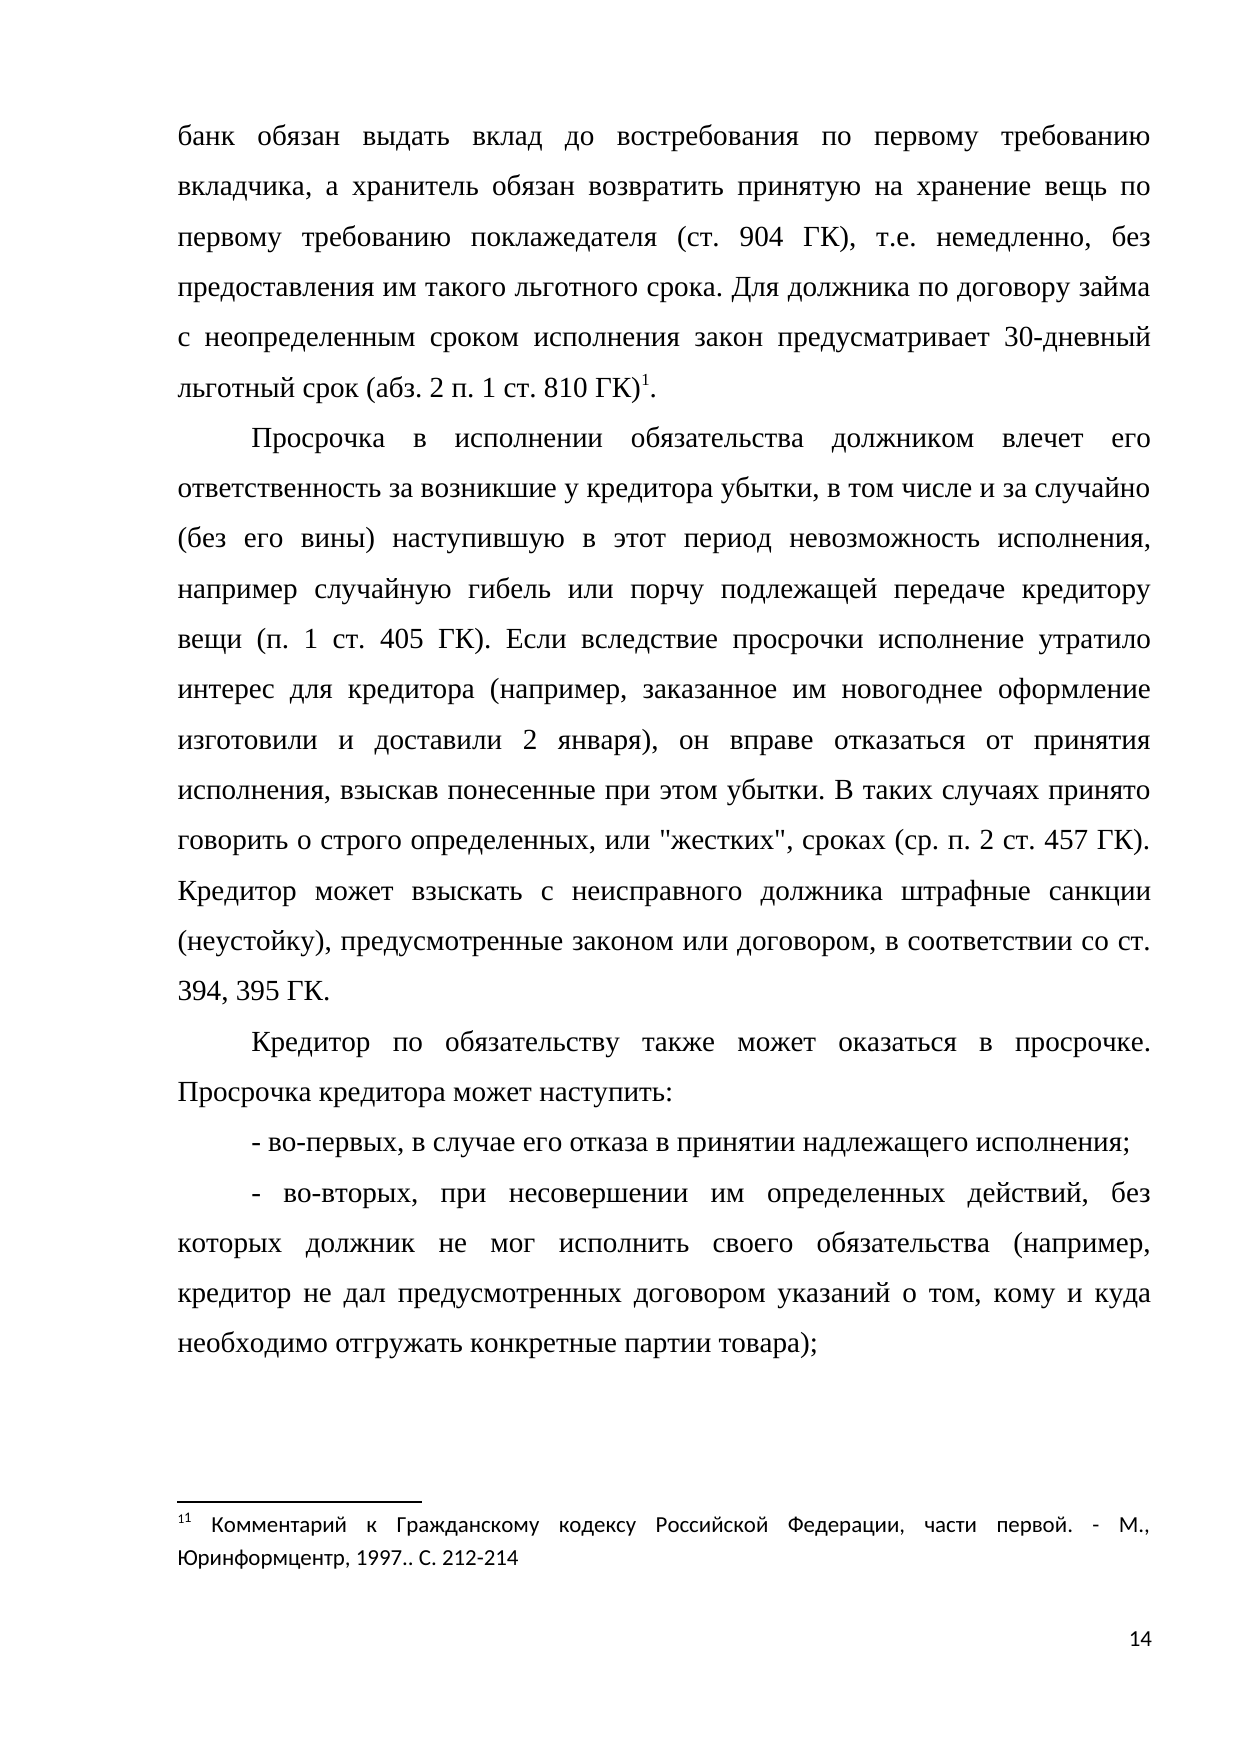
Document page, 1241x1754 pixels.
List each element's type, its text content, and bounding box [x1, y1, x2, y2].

text - во-вторых, при несовершении им определенных действий, без которых должник не мог исполнить своего обязательства (например, кредитор не дал предусмотренных договором указаний о том, кому и куда необходимо отгружать конкретные партии товара); [177, 1175, 1152, 1359]
text Кредитор по обязательству также может оказаться в просрочке. Просрочка кредитора может наступить: [177, 1024, 1152, 1108]
text - во-первых, в случае его отказа в принятии надлежащего исполнения; [177, 1124, 1152, 1158]
text Просрочка в исполнении обязательства должником влечет его ответственность за возникшие у кредитора убытки, в том числе и за случайно (без его вины) наступившую в этот период невозможность исполнения, например случайную гибель или порчу подлежащей передаче кредитору вещи (п. 1 ст. 405 ГК). Если вследствие просрочки исполнение утратило интерес для кредитора (например, заказанное им новогоднее оформление изготовили и доставили 2 января), он вправе отказаться от принятия исполнения, взыскав понесенные при этом убытки. В таких случаях принято говорить о строго определенных, или "жестких", сроках (ср. п. 2 ст. 457 ГК). Кредитор может взыскать с неисправного должника штрафные санкции (неустойку), предусмотренные законом или договором, в соответствии со ст. 394, 395 ГК. [177, 420, 1152, 1007]
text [177, 118, 1152, 403]
